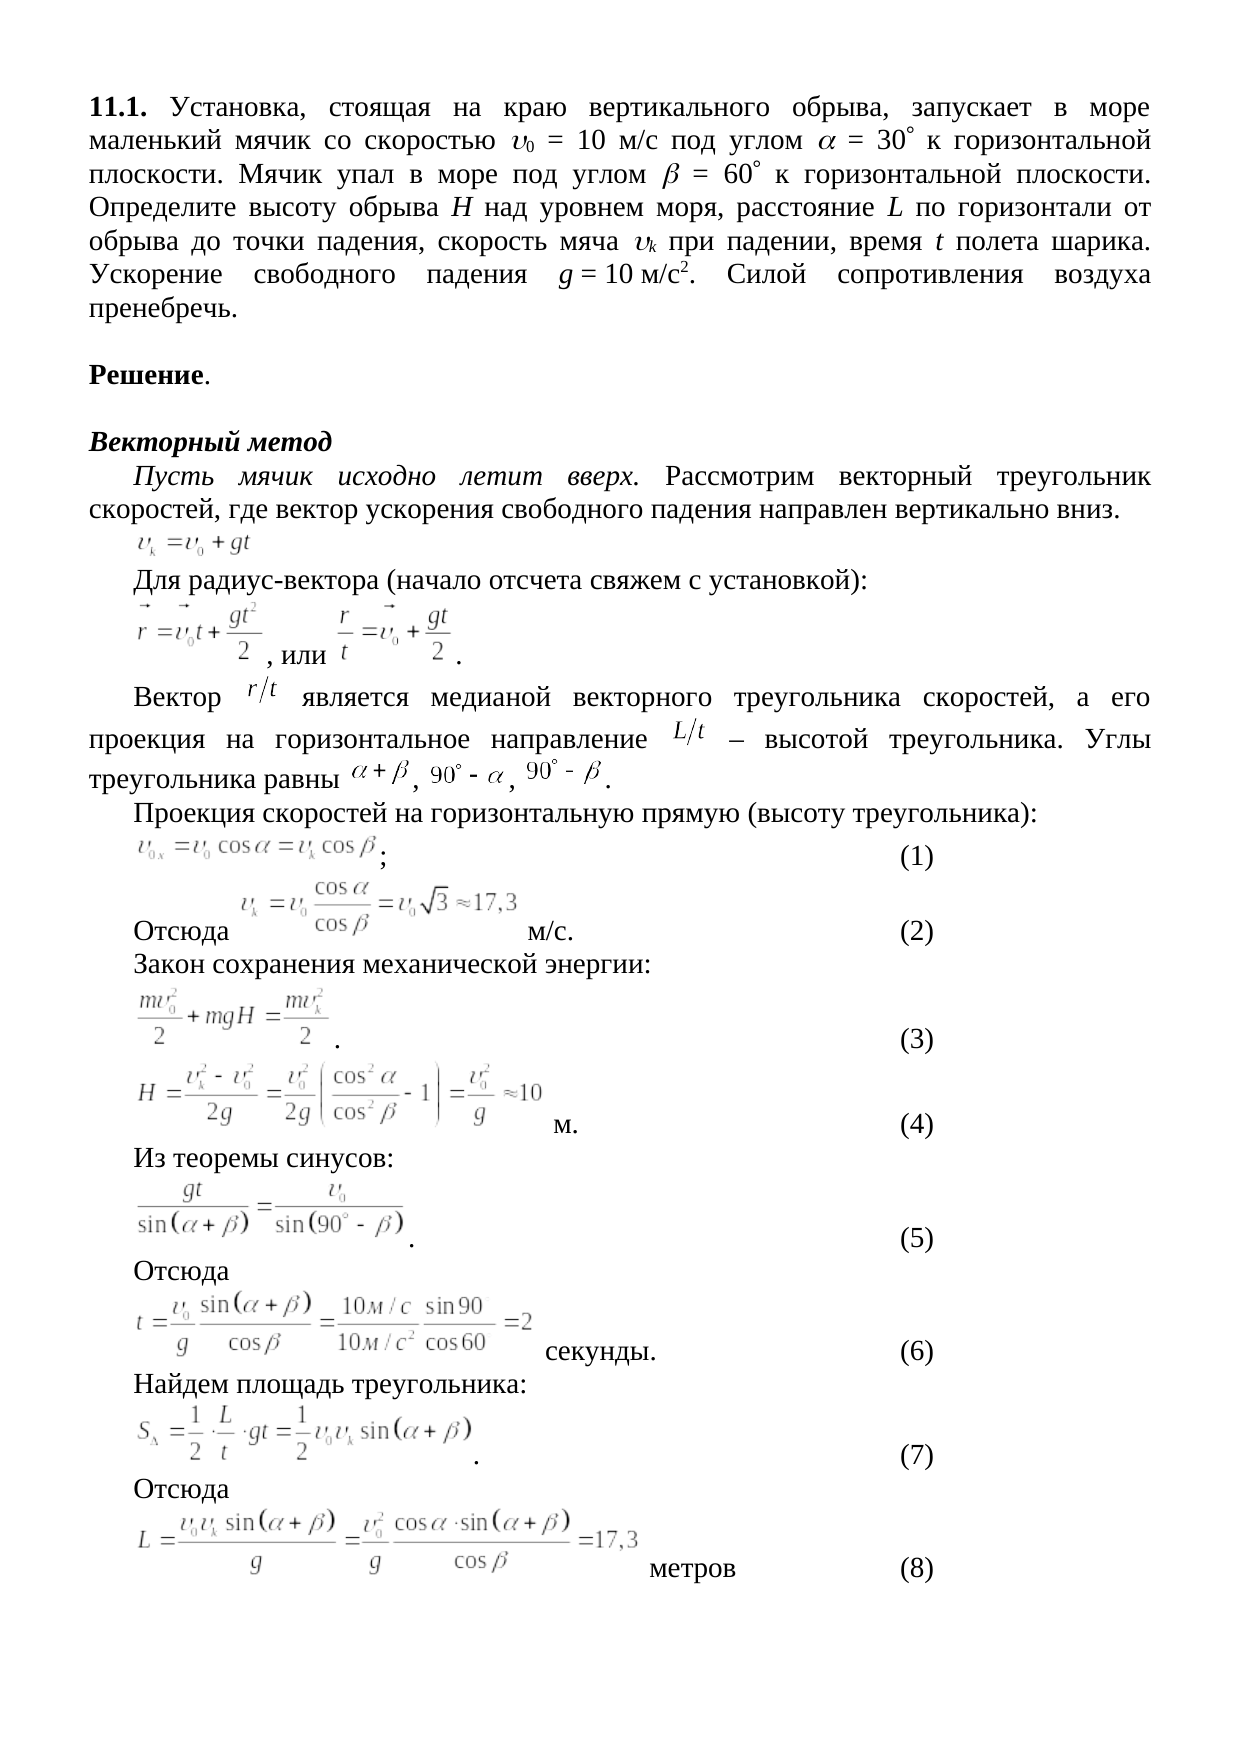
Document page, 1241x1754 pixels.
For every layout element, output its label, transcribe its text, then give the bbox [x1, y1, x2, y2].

text . (7) [89, 1400, 1152, 1471]
text , или . [89, 596, 1152, 670]
text Из теоремы синусов: [89, 1140, 1152, 1174]
text Отсюда м/с. (2) [89, 872, 1152, 947]
text ; (1) [89, 828, 1152, 872]
text Векторный метод [89, 424, 1152, 458]
text Для радиус-вектора (начало отсчета свяжем с установкой): [89, 562, 1152, 596]
text . (3) [89, 980, 1152, 1055]
text Отсюда [89, 1471, 1152, 1504]
text . (5) [89, 1174, 1152, 1253]
text Закон сохранения механической энергии: [89, 947, 1152, 980]
text метров (8) [89, 1504, 1152, 1584]
text Отсюда [89, 1253, 1152, 1287]
text Пусть мячик исходно летит вверх. Рассмотрим векторный треугольник скоростей, где вектор ускорения свободного падения направлен вертикально вниз. [89, 458, 1152, 525]
text секунды. (6) [89, 1287, 1152, 1366]
text 11.1. Установка, стоящая на краю вертикального обрыва, запускает в море маленький мячик со скоростью 0 = 10 м/с под углом = 30 к горизонтальной плоскости. Мячик упал в море под углом = 60 к горизонтальной плоскости. Определите высоту обрыва H над уровнем моря, расстояние L по горизонтали от обрыва до точки падения, скорость мяча k при падении, время t полета шарика. Ускорение свободного падения g = 10 м/с2. Силой сопротивления воздуха пренебречь. [89, 89, 1152, 324]
text Проекция скоростей на горизонтальную прямую (высоту треугольника): [89, 795, 1152, 828]
text Вектор является медианой векторного треугольника скоростей, а его проекция на горизонтальное направление – высотой треугольника. Углы треугольника равны , , . [89, 670, 1152, 795]
text Решение. [89, 357, 1152, 391]
text Найдем площадь треугольника: [89, 1366, 1152, 1400]
text м. (4) [89, 1055, 1152, 1140]
